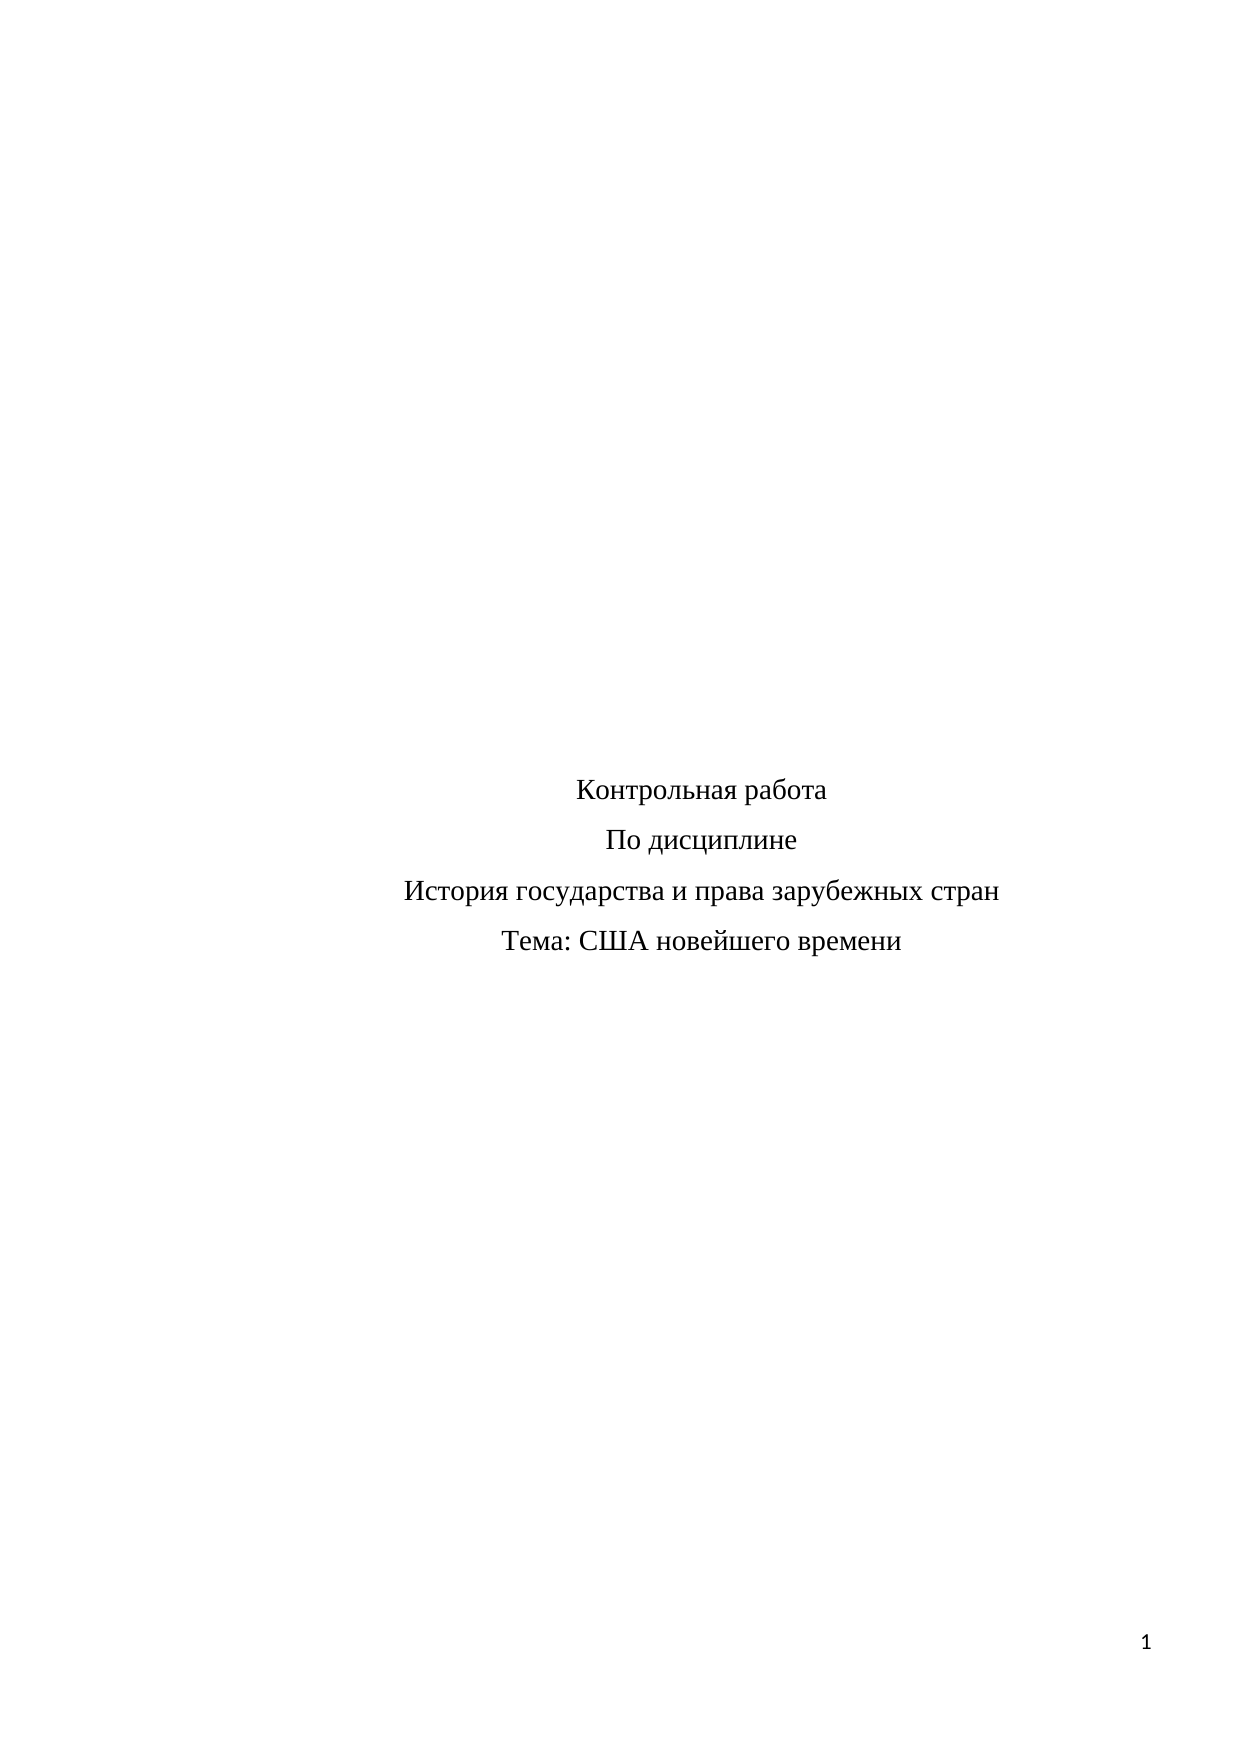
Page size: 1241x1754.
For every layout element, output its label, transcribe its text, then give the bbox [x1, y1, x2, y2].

text По дисциплине [177, 822, 1152, 856]
text Контрольная работа [177, 772, 1152, 806]
text История государства и права зарубежных стран [177, 873, 1152, 906]
text Тема: США новейшего времени [177, 923, 1152, 957]
